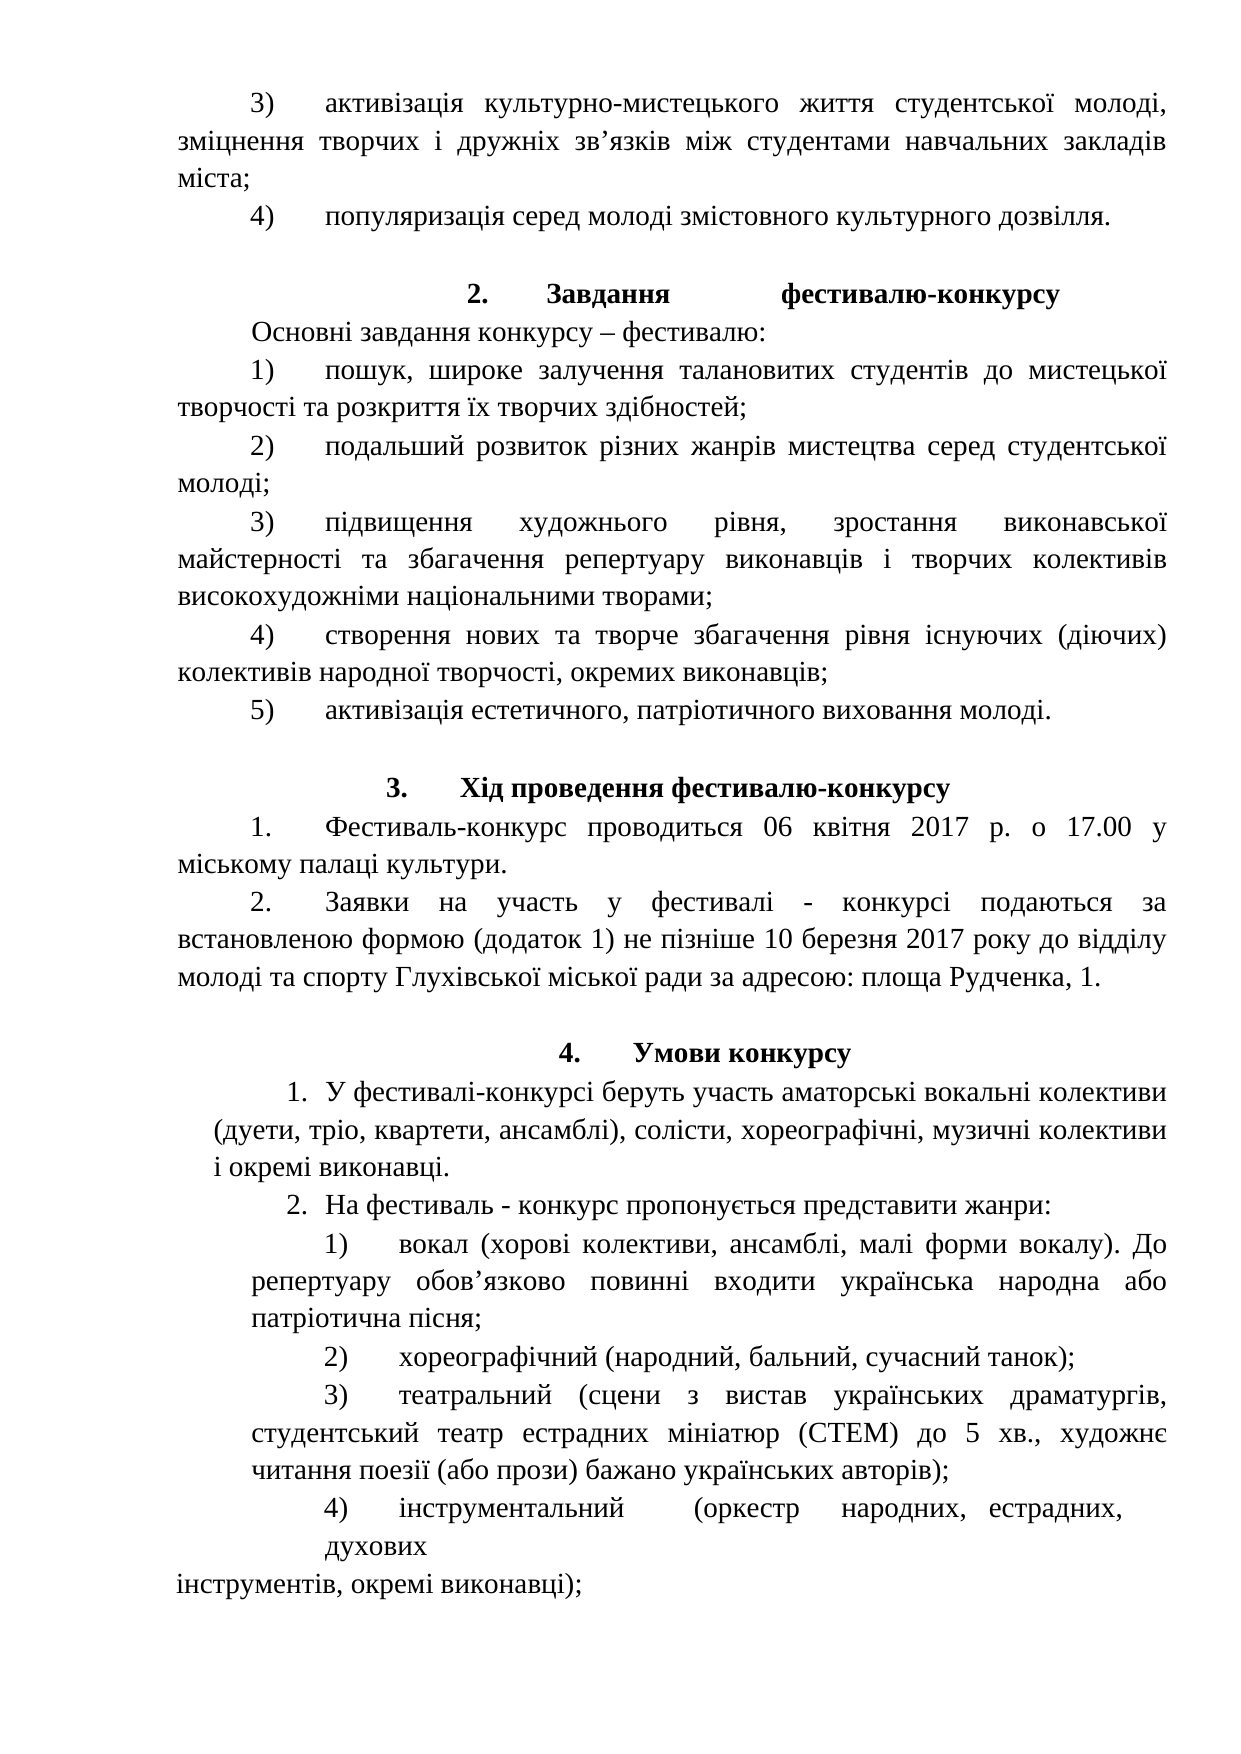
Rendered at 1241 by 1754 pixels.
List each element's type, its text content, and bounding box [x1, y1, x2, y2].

subtitle 3. Хід проведення фестивалю-конкурсу [177, 770, 1169, 803]
text інструментів, окремі виконавці); [176, 1566, 1168, 1600]
list Фестиваль-конкурс проводиться 06 квітня 2017 р. о 17.00 у міському палаці культури. [177, 809, 1168, 879]
list театральний (сцени з вистав українських драматургів, студентський театр естрадних мініатюр (СТЕМ) до 5 хв., художнє читання поезії (або прози) бажано українських авторів); [251, 1377, 1168, 1485]
list хореографічний (народний, бальний, сучасний танок); [251, 1339, 1168, 1372]
list підвищення художнього рівня, зростання виконавської майстерності та збагачення репертуару виконавців і творчих колективів високохудожніми національними творами; [177, 504, 1168, 612]
list популяризація серед молоді змістовного культурного дозвілля. [177, 198, 1168, 232]
text 2. Завдання фестивалю-конкурсу Основні завдання конкурсу – фестивалю: [251, 277, 1060, 347]
list інструментальний (оркестр народних, естрадних, духових [251, 1490, 1168, 1561]
list У фестивалі-конкурсі беруть участь аматорські вокальні колективи (дуети, тріо, квартети, ансамблі), солісти, хореографічні, музичні колективи і окремі виконавці. [213, 1074, 1168, 1182]
subtitle 4. Умови конкурсу [177, 1036, 1169, 1069]
list На фестиваль - конкурс пропонується представити жанри: [213, 1187, 1168, 1221]
list Заявки на участь у фестивалі - конкурсі подаються за встановленою формою (додаток 1) не пізніше 10 березня 2017 року до відділу молоді та спорту Глухівської міської ради за адресою: площа Рудченка, 1. [177, 884, 1168, 992]
list створення нових та творче збагачення рівня існуючих (діючих) колективів народної творчості, окремих виконавців; [177, 617, 1168, 687]
list вокал (хорові колективи, ансамблі, малі форми вокалу). До репертуару обов’язково повинні входити українська народна або патріотична пісня; [251, 1226, 1168, 1334]
list подальший розвиток різних жанрів мистецтва серед студентської молоді; [177, 428, 1168, 499]
list пошук, широке залучення талановитих студентів до мистецької творчості та розкриття їх творчих здібностей; [177, 352, 1168, 423]
list активізація естетичного, патріотичного виховання молоді. [177, 692, 1168, 726]
list активізація культурно-мистецького життя студентської молоді, зміцнення творчих і дружніх зв’язків між студентами навчальних закладів міста; [177, 86, 1168, 193]
